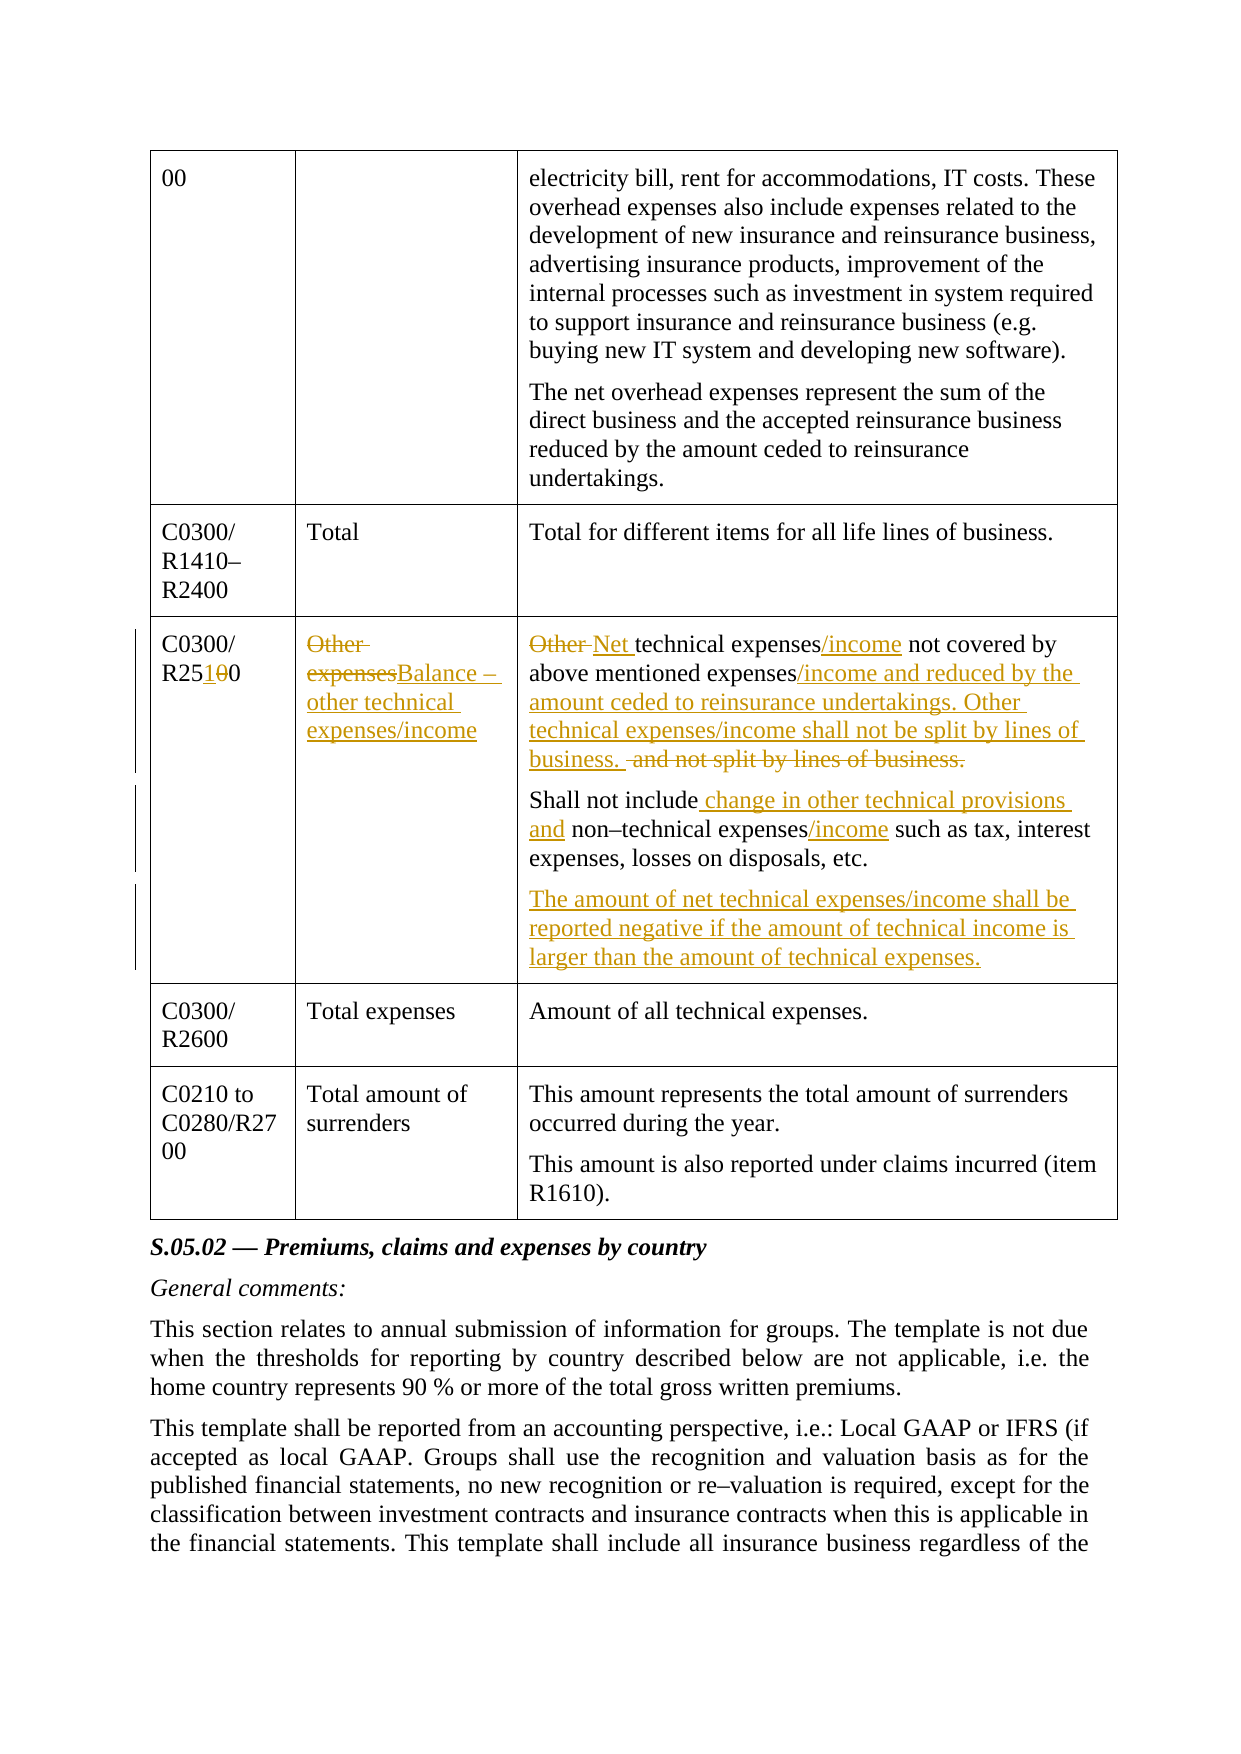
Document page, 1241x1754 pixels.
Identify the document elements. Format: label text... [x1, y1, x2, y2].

table_cell Total for different items for all life lines of business. [518, 505, 1117, 616]
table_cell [296, 151, 517, 504]
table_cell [151, 151, 295, 504]
table_cell technical expenses not covered by above mentioned expenses Shall not include non–technical expenses such as tax, interest expenses, losses on disposals, etc. [518, 617, 1117, 983]
table_cell C0300/R2600 [151, 984, 295, 1066]
text General comments: [150, 1273, 1090, 1302]
table_cell C0210 to C0280/R2700 [151, 1067, 295, 1219]
table_cell C0300/R1410–R2400 [151, 505, 295, 616]
table_cell [296, 617, 517, 983]
text This section relates to annual submission of information for groups. The template is not due when the thresholds for reporting by country described below are not applicable, i.e. the home country represents 90 % or more of the total gross written premiums. [150, 1314, 1090, 1401]
table_cell Total expenses [296, 984, 517, 1066]
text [150, 1413, 1090, 1557]
table_cell Total amount of surrenders [296, 1067, 517, 1219]
table_cell Total [296, 505, 517, 616]
table_cell This amount represents the total amount of surrenders occurred during the year. This amount is also reported under claims incurred (item R1610). [518, 1067, 1117, 1219]
table_cell C0300/R250 [151, 617, 295, 983]
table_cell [518, 151, 1117, 504]
subtitle S.05.02 — Premiums, claims and expenses by country [150, 1232, 1090, 1261]
table_cell Amount of all technical expenses. [518, 984, 1117, 1066]
